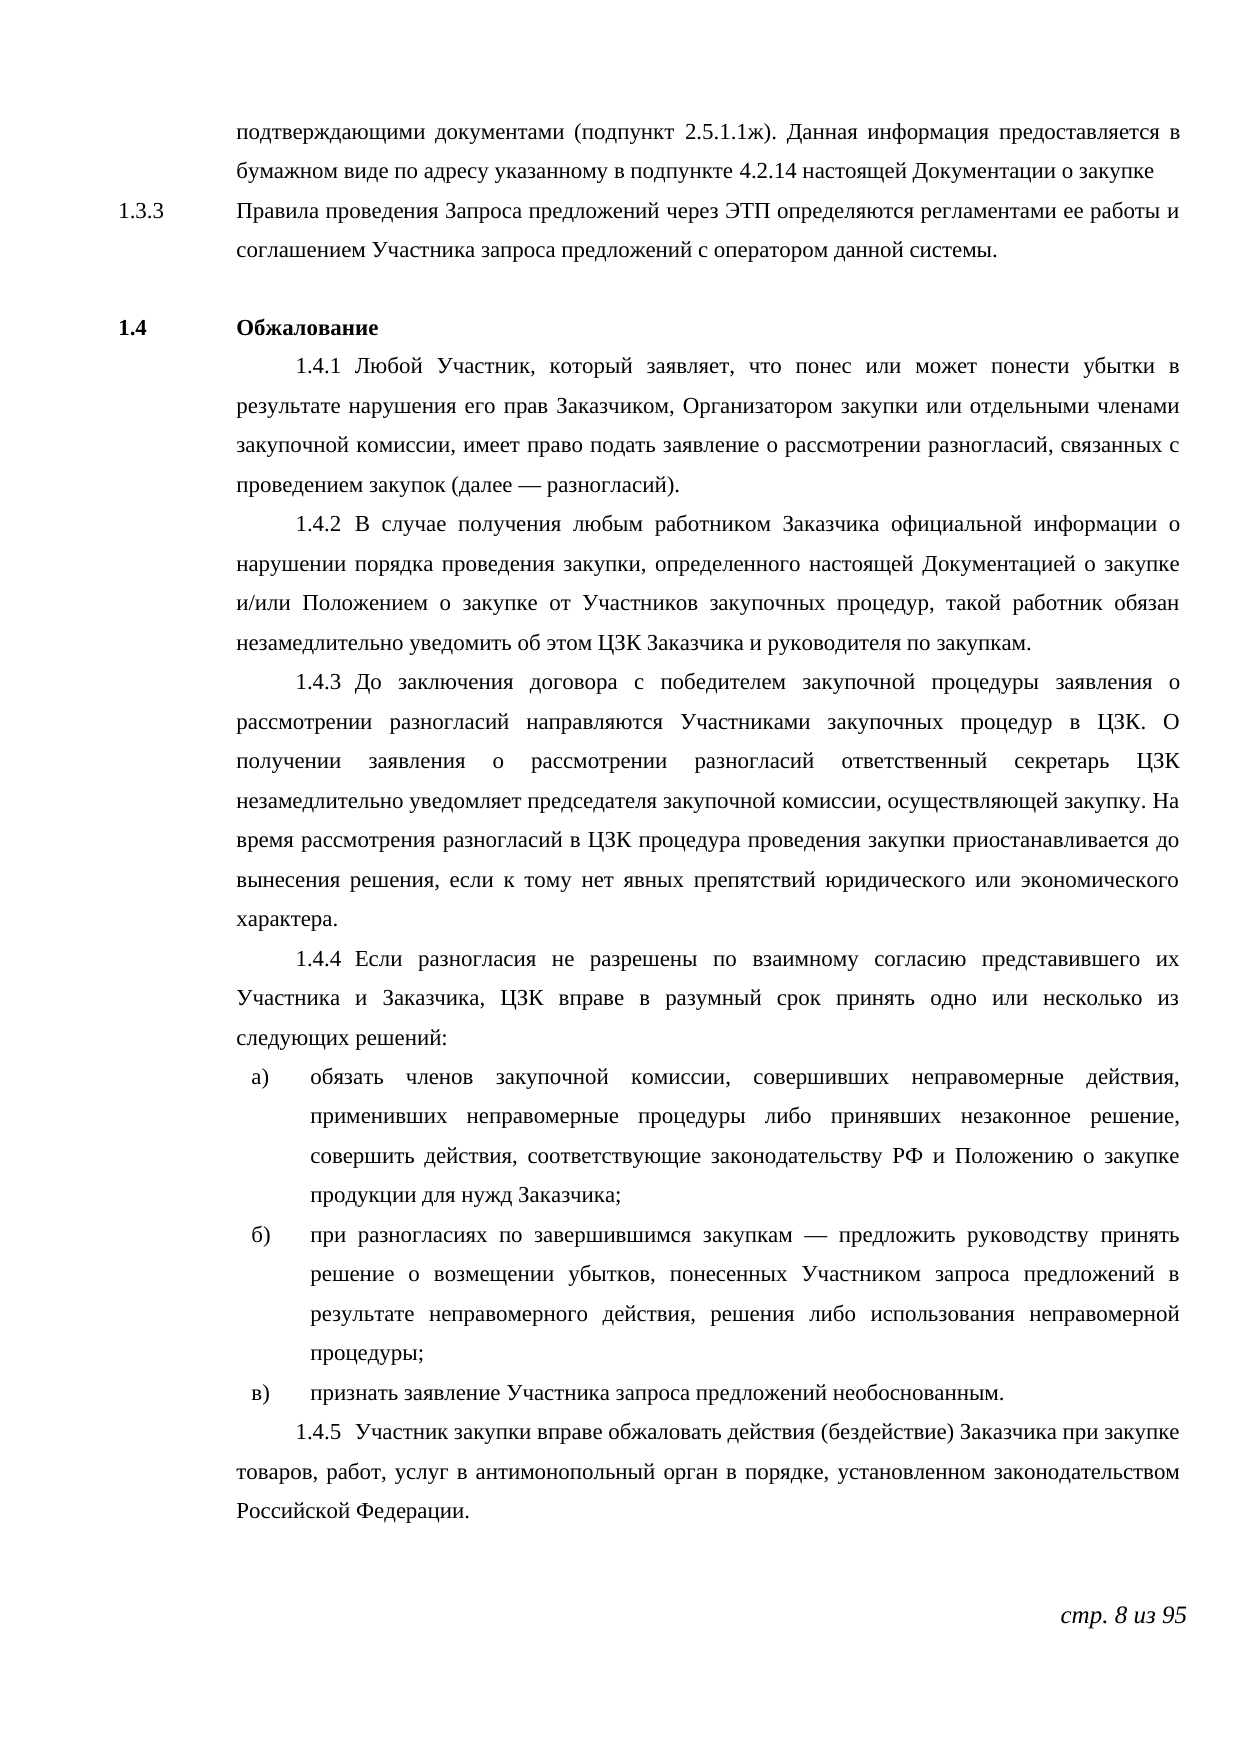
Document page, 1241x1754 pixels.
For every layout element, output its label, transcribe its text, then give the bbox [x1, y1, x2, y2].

text Участник закупки вправе обжаловать действия (бездействие) Заказчика при закупке товаров, работ, услуг в антимонопольный орган в порядке, установленном законодательством Российской Федерации. [236, 1418, 1181, 1524]
text Если разногласия не разрешены по взаимному согласию представившего их Участника и Заказчика, ЦЗК вправе в разумный срок принять одно или несколько из следующих решений: [236, 944, 1181, 1050]
subtitle Обжалование [118, 313, 1181, 340]
text В случае получения любым работником Заказчика официальной информации о нарушении порядка проведения закупки, определенного настоящей Документацией о закупке и/или Положением о закупке от Участников закупочных процедур, такой работник обязан незамедлительно уведомить об этом ЦЗК Заказчика и руководителя по закупкам. [236, 510, 1181, 655]
list обязать членов закупочной комиссии, совершивших неправомерные действия, применивших неправомерные процедуры либо принявших незаконное решение, совершить действия, соответствующие законодательству РФ и Положению о закупке продукции для нужд Заказчика; [251, 1063, 1181, 1208]
text Любой Участник, который заявляет, что понес или может понести убытки в результате нарушения его прав Заказчиком, Организатором закупки или отдельными членами закупочной комиссии, имеет право подать заявление о рассмотрении разногласий, связанных с проведением закупок (далее — разногласий). [236, 352, 1181, 497]
list при разногласиях по завершившимся закупкам — предложить руководству принять решение о возмещении убытков, понесенных Участником запроса предложений в результате неправомерного действия, решения либо использования неправомерной процедуры; [251, 1221, 1181, 1366]
list признать заявление Участника запроса предложений необоснованным. [251, 1379, 1181, 1405]
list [118, 118, 1181, 184]
text До заключения договора с победителем закупочной процедуры заявления о рассмотрении разногласий направляются Участниками закупочных процедур в ЦЗК. О получении заявления о рассмотрении разногласий ответственный секретарь ЦЗК незамедлительно уведомляет председателя закупочной комиссии, осуществляющей закупку. На время рассмотрения разногласий в ЦЗК процедура проведения закупки приостанавливается до вынесения решения, если к тому нет явных препятствий юридического или экономического характера. [236, 668, 1181, 931]
list Правила проведения Запроса предложений через ЭТП определяются регламентами ее работы и соглашением Участника запроса предложений с оператором данной системы. [118, 197, 1181, 263]
